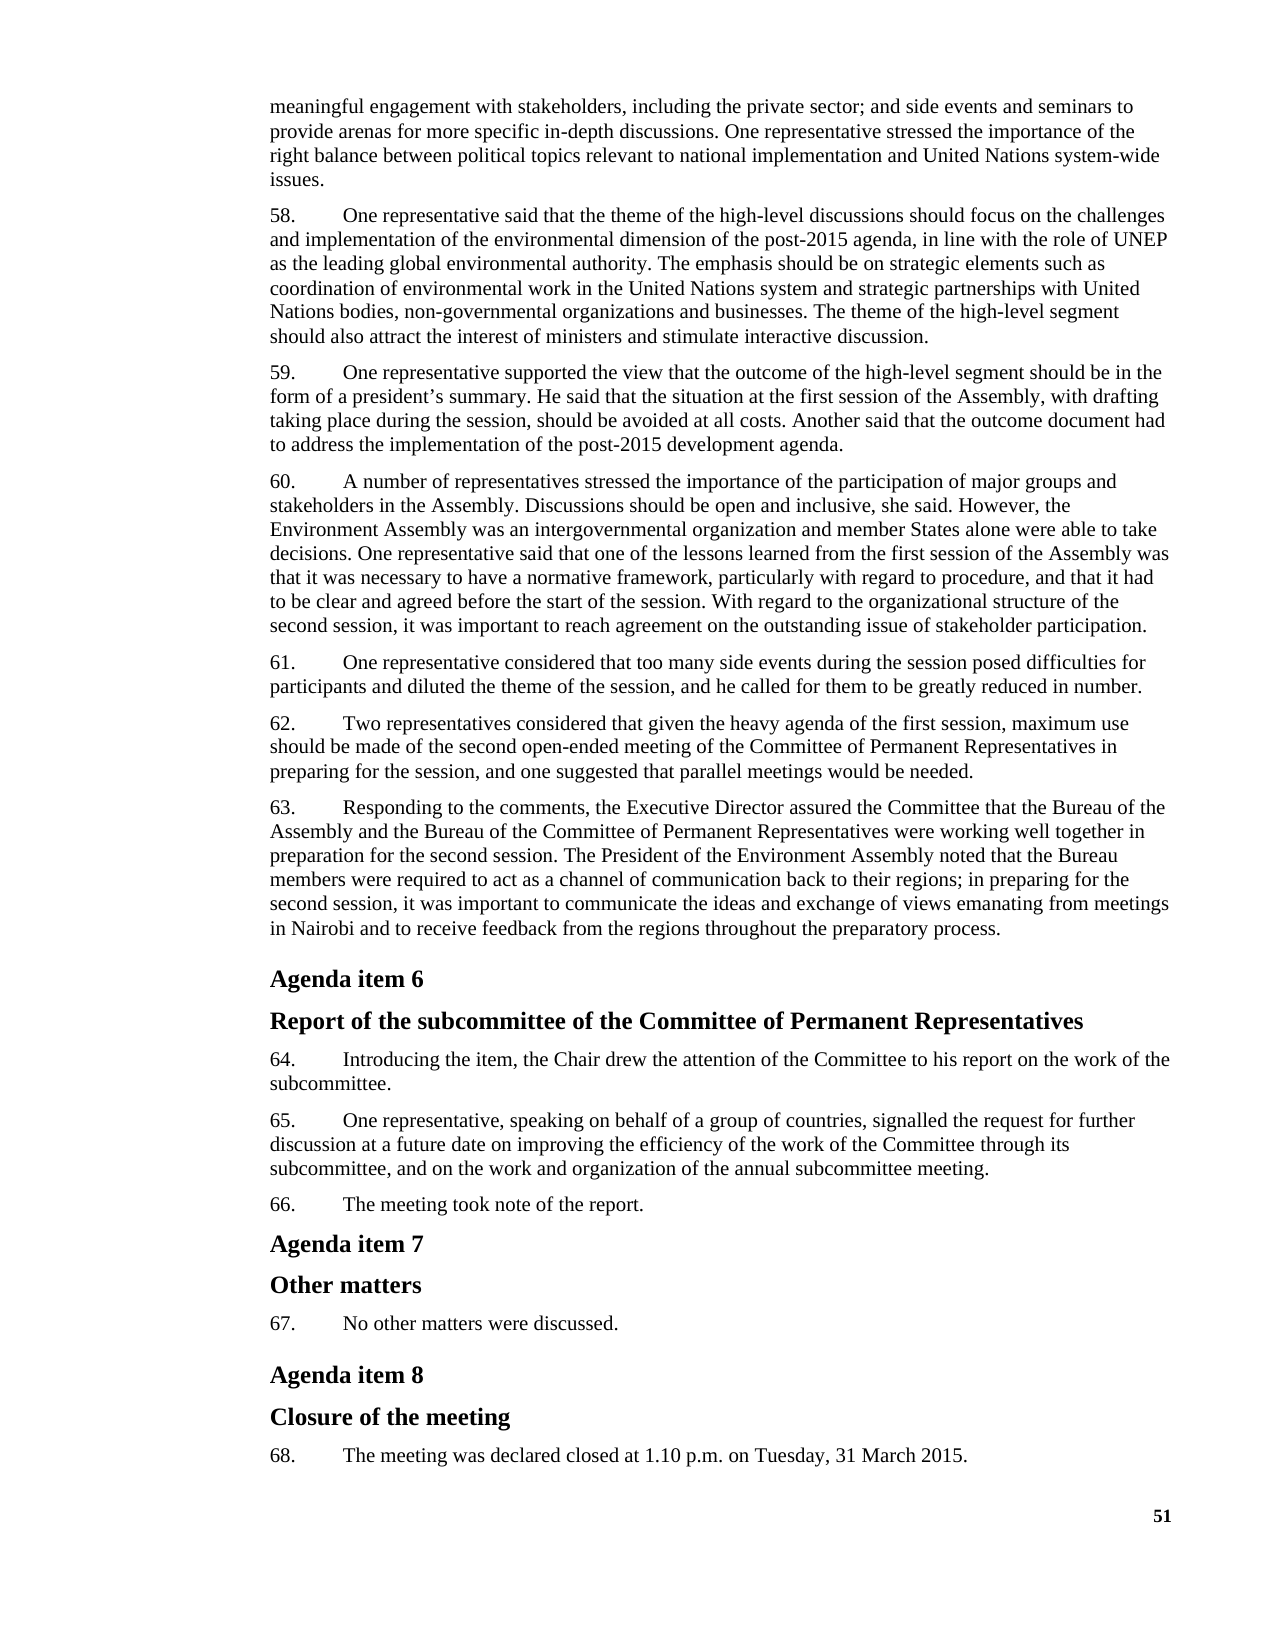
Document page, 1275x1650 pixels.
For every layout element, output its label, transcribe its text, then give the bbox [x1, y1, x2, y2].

text Agenda item 6 [269, 964, 1142, 993]
text Report of the subcommittee of the Committee of Permanent Representatives [269, 1006, 1142, 1034]
list No other matters were discussed. [269, 1311, 1172, 1335]
list The meeting was declared closed at 1.10 p.m. on Tuesday, 31 March 2015. [269, 1443, 1172, 1467]
list One representative considered that too many side events during the session posed difficulties for participants and diluted the theme of the session, and he called for them to be greatly reduced in number. [269, 650, 1172, 698]
list One representative, speaking on behalf of a group of countries, signalled the request for further discussion at a future date on improving the efficiency of the work of the Committee through its subcommittee, and on the work and organization of the annual subcommittee meeting. [269, 1108, 1172, 1180]
list One representative said that the theme of the high-level discussions should focus on the challenges and implementation of the environmental dimension of the post-2015 agenda, in line with the role of UNEP as the leading global environmental authority. The emphasis should be on strategic elements such as coordination of environmental work in the United Nations system and strategic partnerships with United Nations bodies, non-governmental organizations and businesses. The theme of the high-level segment should also attract the interest of ministers and stimulate interactive discussion. [269, 203, 1172, 348]
list The meeting took note of the report. [269, 1192, 1172, 1216]
text Agenda item 7 [269, 1229, 1142, 1258]
text Other matters [269, 1270, 1142, 1299]
list One representative supported the view that the outcome of the high-level segment should be in the form of a president’s summary. He said that the situation at the first session of the Assembly, with drafting taking place during the session, should be avoided at all costs. Another said that the outcome document had to address the implementation of the post-2015 development agenda. [269, 360, 1172, 456]
list Two representatives considered that given the heavy agenda of the first session, maximum use should be made of the second open-ended meeting of the Committee of Permanent Representatives in preparing for the session, and one suggested that parallel meetings would be needed. [269, 710, 1172, 783]
list Introducing the item, the Chair drew the attention of the Committee to his report on the work of the subcommittee. [269, 1047, 1172, 1095]
list Responding to the comments, the Executive Director assured the Committee that the Bureau of the Assembly and the Bureau of the Committee of Permanent Representatives were working well together in preparation for the second session. The President of the Environment Assembly noted that the Bureau members were required to act as a channel of communication back to their regions; in preparing for the second session, it was important to communicate the ideas and exchange of views emanating from meetings in Nairobi and to receive feedback from the regions throughout the preparatory process. [269, 795, 1172, 939]
list A number of representatives stressed the importance of the participation of major groups and stakeholders in the Assembly. Discussions should be open and inclusive, she said. However, the Environment Assembly was an intergovernmental organization and member States alone were able to take decisions. One representative said that one of the lessons learned from the first session of the Assembly was that it was necessary to have a normative framework, particularly with regard to procedure, and that it had to be clear and agreed before the start of the session. With regard to the organizational structure of the second session, it was important to reach agreement on the outstanding issue of stakeholder participation. [269, 469, 1172, 637]
text Closure of the meeting [269, 1402, 1142, 1430]
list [269, 94, 1172, 191]
text Agenda item 8 [269, 1360, 1142, 1389]
